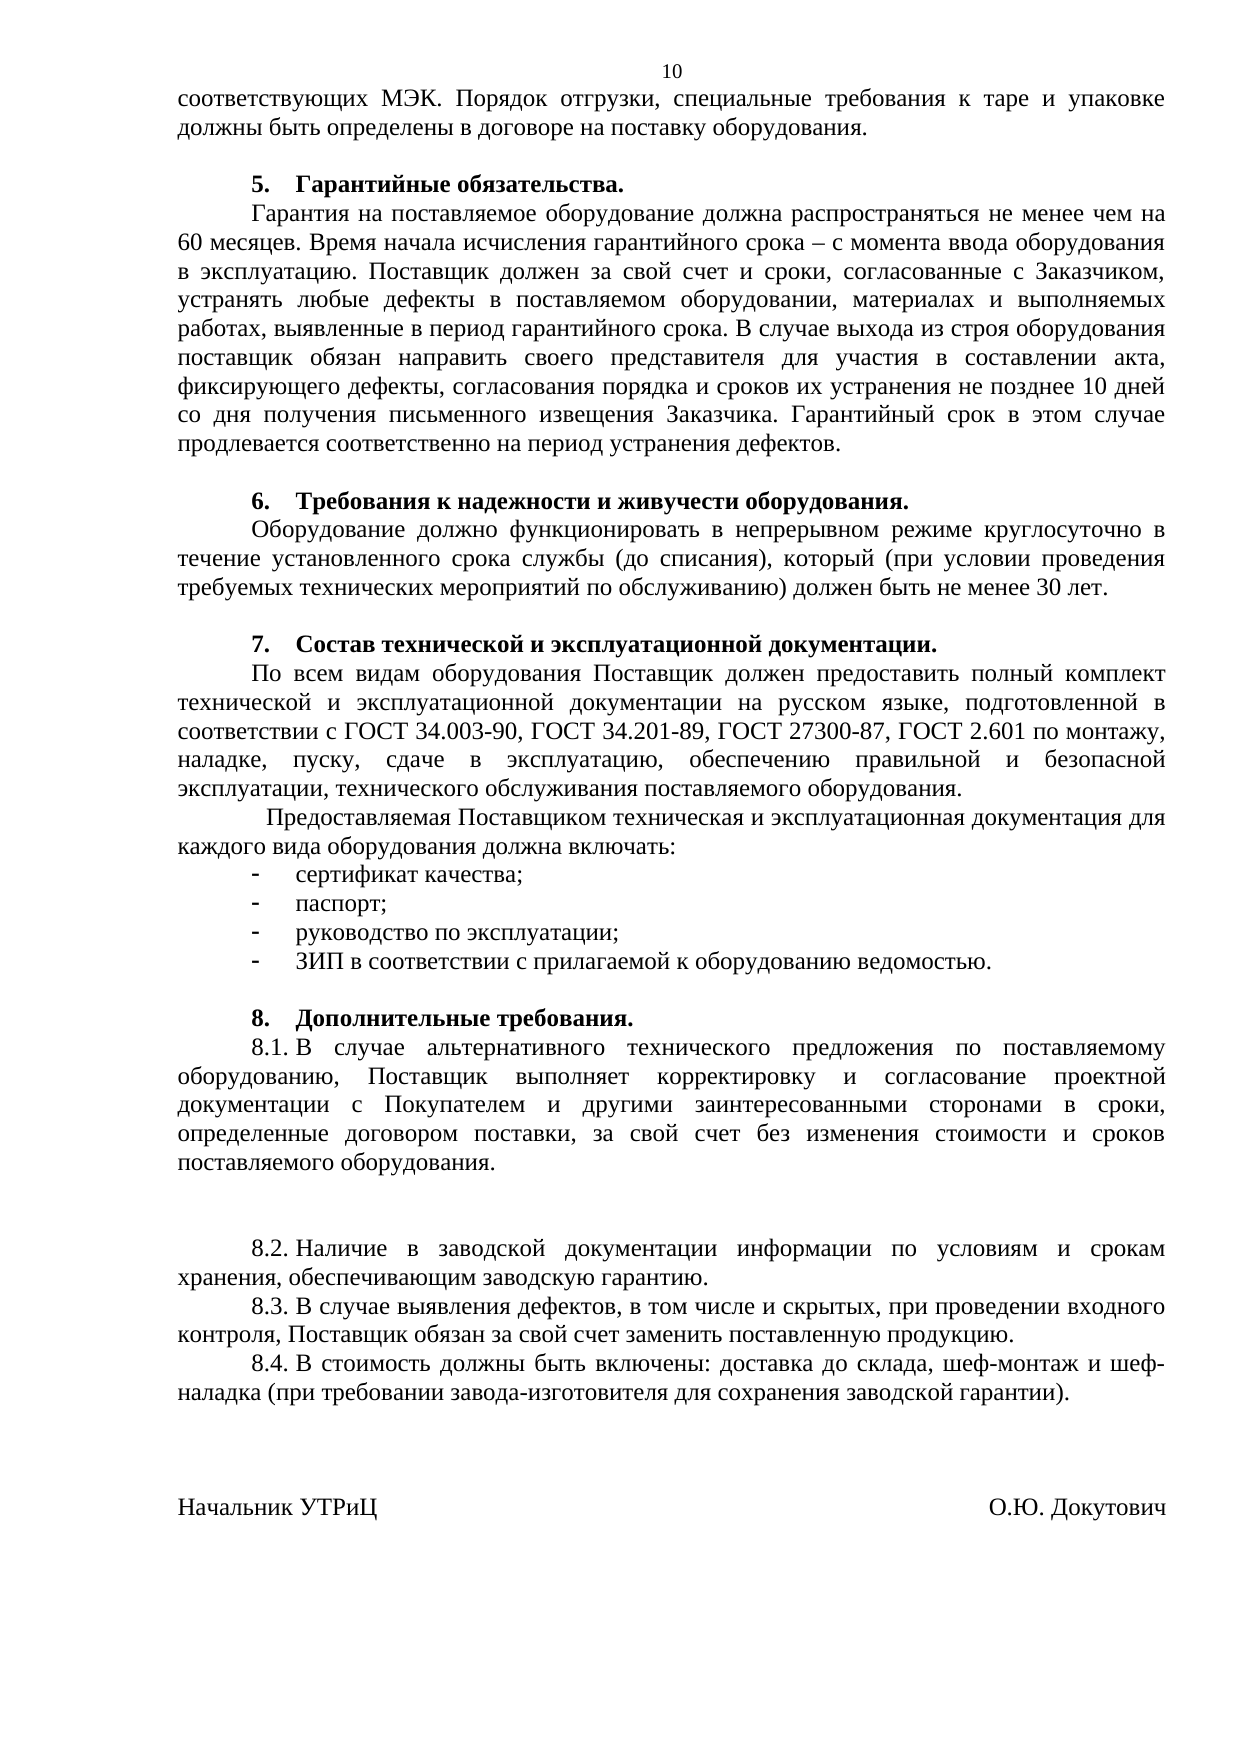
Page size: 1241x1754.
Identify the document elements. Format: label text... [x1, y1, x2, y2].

list руководство по эксплуатации; [177, 917, 1166, 946]
list Состав технической и эксплуатационной документации. [177, 629, 1166, 658]
list Наличие в заводской документации информации по условиям и срокам хранения, обеспечивающим заводскую гарантию. [177, 1233, 1166, 1291]
list В стоимость должны быть включены: доставка до склада, шеф-монтаж и шеф-наладка (при требовании завода-изготовителя для сохранения заводской гарантии). [177, 1348, 1166, 1406]
list Требования к надежности и живучести оборудования. [177, 486, 1166, 514]
list Предоставляемая Поставщиком техническая и эксплуатационная документация для каждого вида оборудования должна включать: [177, 802, 1166, 859]
list В случае альтернативного технического предложения по поставляемому оборудованию, Поставщик выполняет корректировку и согласование проектной документации с Покупателем и другими заинтересованными сторонами в сроки, определенные договором поставки, за свой счет без изменения стоимости и сроков поставляемого оборудования. [177, 1032, 1166, 1176]
text Начальник УТРиЦ О.Ю. Докутович [177, 1492, 1166, 1521]
list паспорт; [177, 888, 1166, 917]
list Гарантийные обязательства. [177, 169, 1166, 198]
list По всем видам оборудования Поставщик должен предоставить полный комплект технической и эксплуатационной документации на русском языке, подготовленной в соответствии с ГОСТ 34.003-90, ГОСТ 34.201-89, ГОСТ 27300-87, ГОСТ 2.601 по монтажу, наладке, пуску, сдаче в эксплуатацию, обеспечению правильной и безопасной эксплуатации, технического обслуживания поставляемого оборудования. [177, 658, 1166, 802]
list Дополнительные требования. [177, 1003, 1166, 1032]
list Гарантия на поставляемое оборудование должна распространяться не менее чем на 60 месяцев. Время начала исчисления гарантийного срока – с момента ввода оборудования в эксплуатацию. Поставщик должен за свой счет и сроки, согласованные с Заказчиком, устранять любые дефекты в поставляемом оборудовании, материалах и выполняемых работах, выявленные в период гарантийного срока. В случае выхода из строя оборудования поставщик обязан направить своего представителя для участия в составлении акта, фиксирующего дефекты, согласования порядка и сроков их устранения не позднее 10 дней со дня получения письменного извещения Заказчика. Гарантийный срок в этом случае продлевается соответственно на период устранения дефектов. [177, 198, 1166, 457]
list В случае выявления дефектов, в том числе и скрытых, при проведении входного контроля, Поставщик обязан за свой счет заменить поставленную продукцию. [177, 1291, 1166, 1348]
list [177, 83, 1166, 141]
list Оборудование должно функционировать в непрерывном режиме круглосуточно в течение установленного срока службы (до списания), который (при условии проведения требуемых технических мероприятий по обслуживанию) должен быть не менее 30 лет. [177, 514, 1166, 601]
list ЗИП в соответствии с прилагаемой к оборудованию ведомостью. [177, 946, 1166, 974]
list сертификат качества; [177, 859, 1166, 888]
